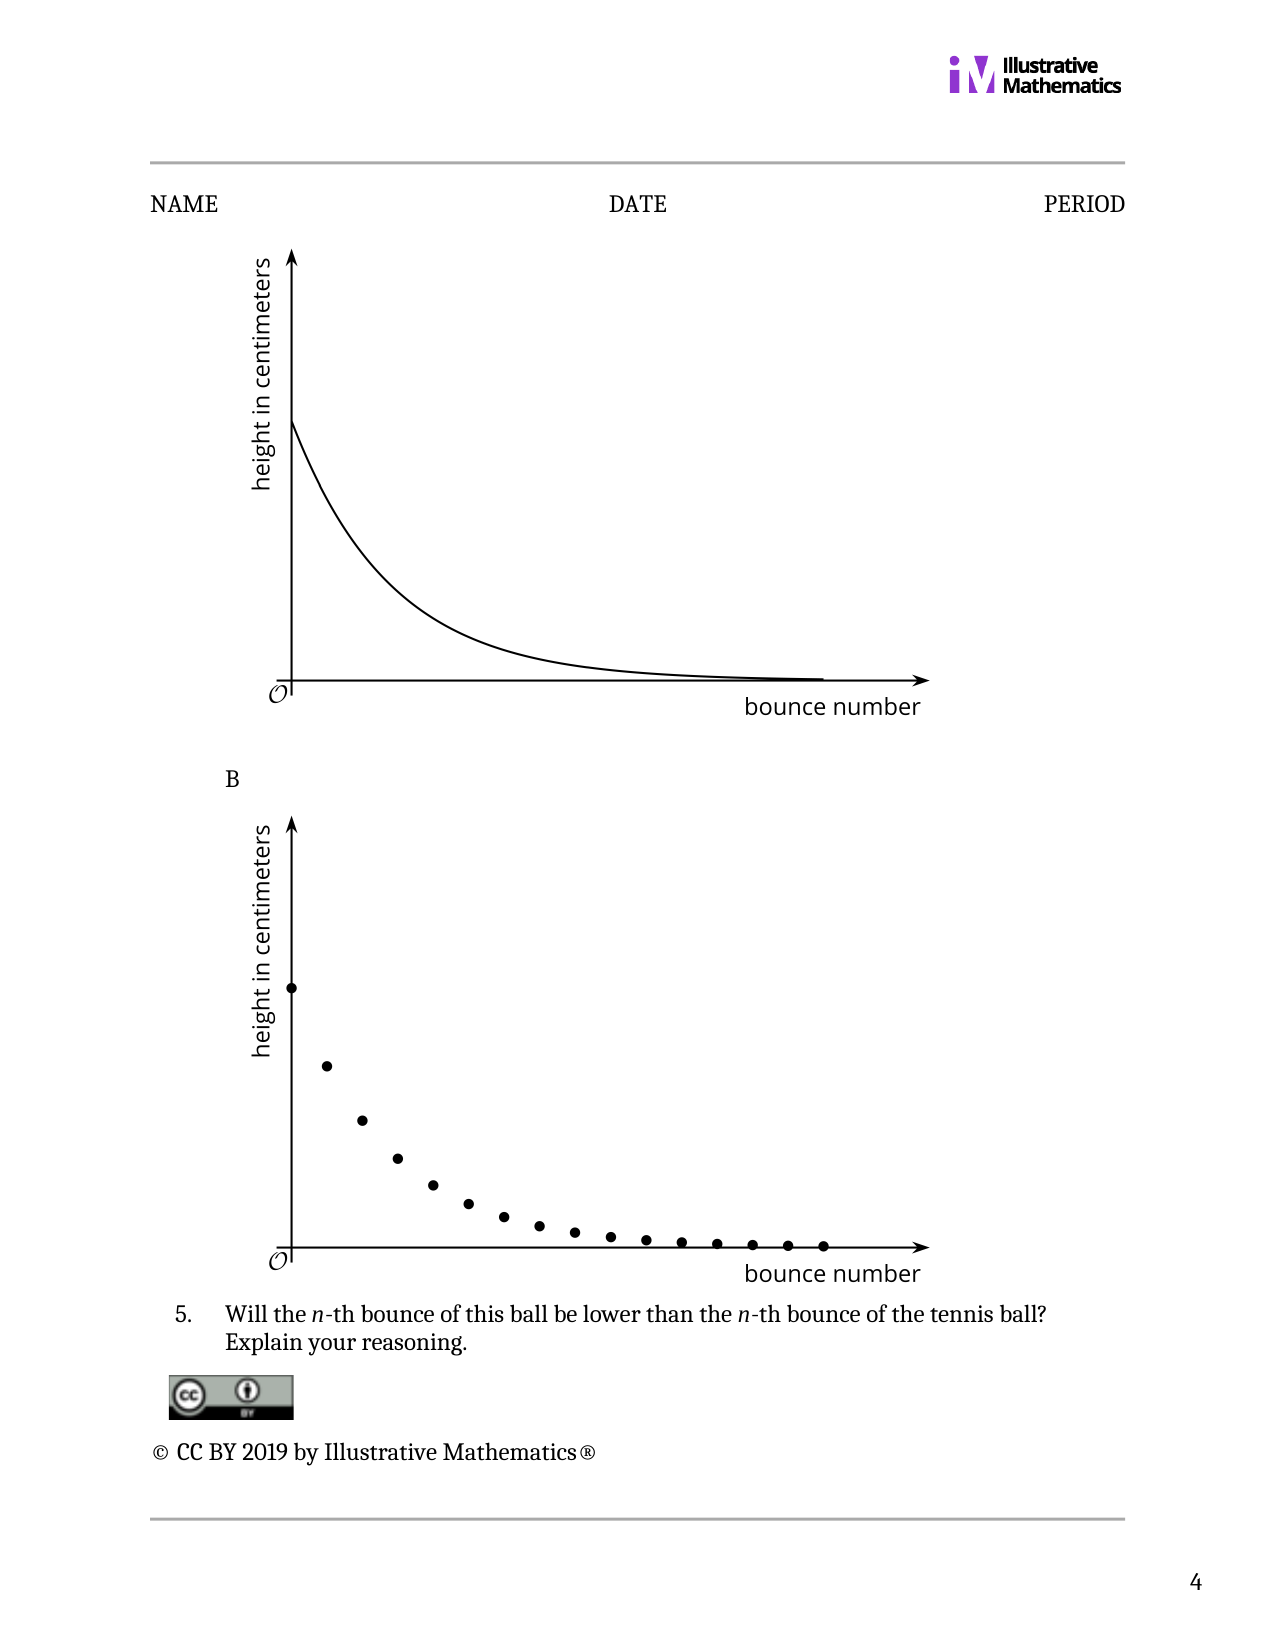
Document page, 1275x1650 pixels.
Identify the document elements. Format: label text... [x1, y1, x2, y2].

picture [168, 1375, 294, 1420]
list Will the -th bounce of this ball be lower than the -th bounce of the tennis ball? Explain your reasoning. [175, 1299, 1125, 1357]
picture [243, 247, 931, 723]
picture [949, 55, 1121, 93]
text © CC BY 2019 by Illustrative Mathematics® [150, 1438, 1125, 1467]
picture [243, 814, 931, 1290]
list B [175, 765, 1125, 794]
